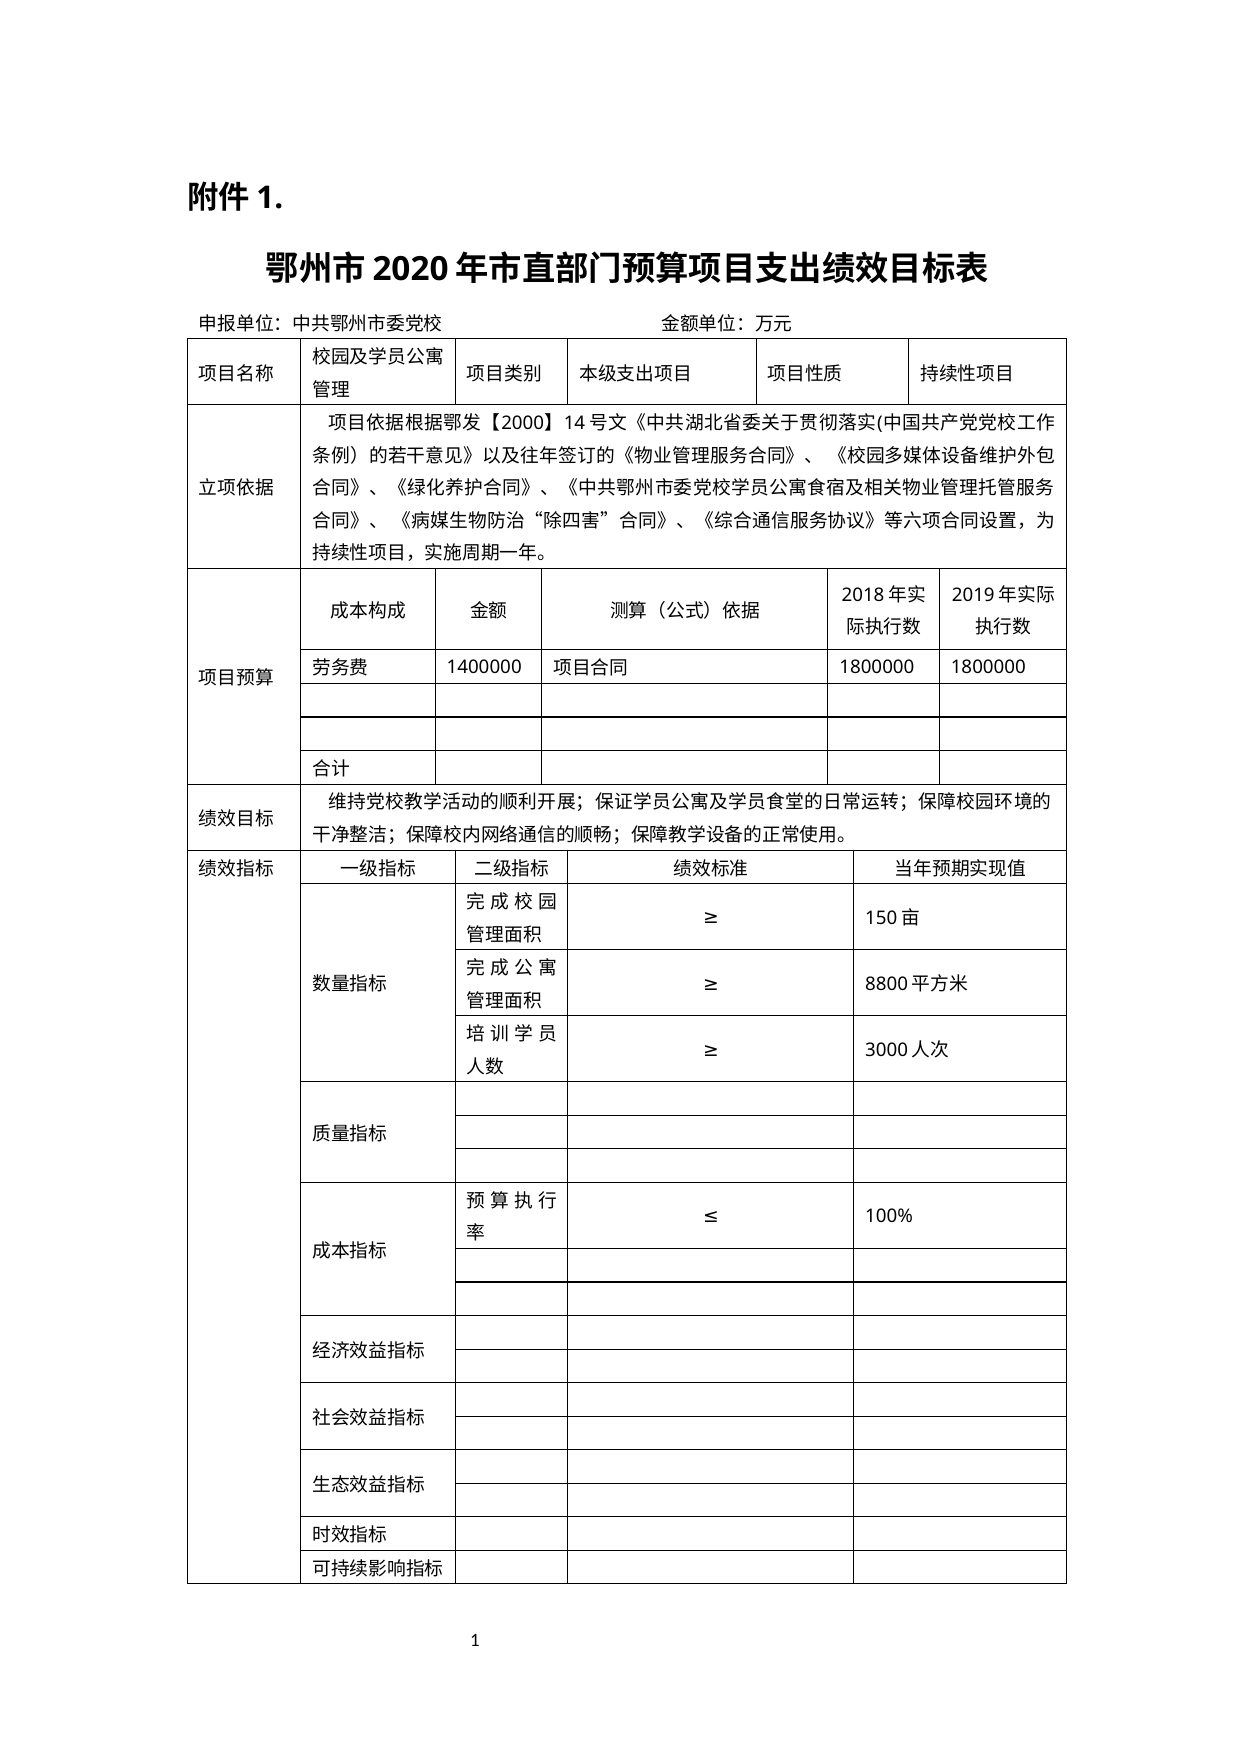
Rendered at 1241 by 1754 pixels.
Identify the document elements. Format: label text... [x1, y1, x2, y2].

table_cell [456, 1116, 567, 1148]
table_cell 2019年实际执行数 [940, 569, 1066, 649]
table_cell [854, 1316, 1066, 1348]
table_cell [456, 1149, 567, 1182]
table_cell ≤ [568, 1183, 853, 1248]
table_cell 3000人次 [854, 1016, 1066, 1081]
table_cell [940, 718, 1066, 750]
table_cell 本级支出项目 [568, 339, 756, 404]
table_cell [854, 1517, 1066, 1550]
table_cell [568, 1249, 853, 1281]
table_cell 校园及学员公寓管理 [301, 339, 455, 404]
table_cell 数量指标 [301, 884, 455, 1081]
table_cell [568, 1417, 853, 1449]
table_cell [456, 1082, 567, 1115]
table_cell [828, 751, 939, 783]
table_cell 一级指标 [301, 851, 455, 883]
table_cell ≥ [568, 950, 853, 1015]
table_cell 成本指标 [301, 1183, 455, 1315]
table_cell [568, 1316, 853, 1348]
table_header 鄂州市2020年市直部门预算项目支出绩效目标表 [188, 227, 1067, 306]
table_cell [456, 1450, 567, 1483]
table_cell [854, 1082, 1066, 1115]
table_cell [436, 718, 541, 750]
table_cell [568, 1283, 853, 1315]
table_cell 1400000 [436, 650, 541, 683]
table_cell 项目类别 [456, 339, 567, 404]
table_cell [456, 1350, 567, 1382]
table_cell 1800000 [828, 650, 939, 683]
table_cell 二级指标 [456, 851, 567, 883]
table_cell 项目依据根据鄂发【2000】14号文《中共湖北省委关于贯彻落实(中国共产党党校工作条例）的若干意见》以及往年签订的《物业管理服务合同》、 《校园多媒体设备维护外包合同》、《绿化养护合同》、《中共鄂州市委党校学员公寓食宿及相关物业管理托管服务合同》、 《病媒生物防治“除四害”合同》、《综合通信服务协议》等六项合同设置，为持续性项目，实施周期一年。 [301, 405, 1066, 568]
table_cell 社会效益指标 [301, 1383, 455, 1449]
table_cell [456, 1316, 567, 1348]
table_cell 培训学员人数 [456, 1016, 567, 1081]
table_cell [456, 1283, 567, 1315]
table_cell [301, 684, 435, 716]
table_cell [854, 1350, 1066, 1382]
table_cell 持续性项目 [909, 339, 1066, 404]
table_cell 合计 [301, 751, 435, 783]
table_cell 2018年实际执行数 [828, 569, 939, 649]
table_cell 经济效益指标 [301, 1316, 455, 1382]
table_cell ≥ [568, 1016, 853, 1081]
table_cell [456, 1484, 567, 1516]
table_cell [854, 1249, 1066, 1281]
table_cell 项目性质 [757, 339, 908, 404]
table_cell 申报单位：中共鄂州市委党校 金额单位：万元 [188, 306, 1067, 338]
table_cell [456, 1551, 567, 1583]
table_cell 立项依据 [188, 405, 300, 568]
table_cell [854, 1450, 1066, 1483]
table_cell [568, 1350, 853, 1382]
table_cell [542, 718, 827, 750]
table_cell [854, 1551, 1066, 1583]
table_cell 金额 [436, 569, 541, 649]
table_cell 1800000 [940, 650, 1066, 683]
table_cell [828, 684, 939, 716]
table_cell [854, 1116, 1066, 1148]
table_cell 测算（公式）依据 [542, 569, 827, 649]
table_cell 绩效标准 [568, 851, 853, 883]
table_cell [542, 684, 827, 716]
table_cell [456, 1417, 567, 1449]
table_cell [854, 1149, 1066, 1182]
table_cell [456, 1249, 567, 1281]
table_cell 当年预期实现值 [854, 851, 1066, 883]
table_cell [940, 684, 1066, 716]
table_cell 完成校园管理面积 [456, 884, 567, 949]
table_cell 8800平方米 [854, 950, 1066, 1015]
table_cell ≥ [568, 884, 853, 949]
table_cell [436, 684, 541, 716]
table_cell 预算执行率 [456, 1183, 567, 1248]
table_cell 质量指标 [301, 1082, 455, 1182]
table_cell [828, 718, 939, 750]
table_cell 100% [854, 1183, 1066, 1248]
table_cell 时效指标 [301, 1517, 455, 1550]
table_cell [940, 751, 1066, 783]
table_cell 成本构成 [301, 569, 435, 649]
table_cell [568, 1450, 853, 1483]
table_cell [301, 718, 435, 750]
table_cell 项目合同 [542, 650, 827, 683]
table_cell [568, 1116, 853, 1148]
table_cell [568, 1484, 853, 1516]
table_cell [568, 1551, 853, 1583]
table_cell 150亩 [854, 884, 1066, 949]
table_cell [568, 1149, 853, 1182]
table_cell [854, 1484, 1066, 1516]
table_cell [456, 1383, 567, 1416]
table_cell [854, 1283, 1066, 1315]
table_cell [568, 1082, 853, 1115]
table_cell 完成公寓管理面积 [456, 950, 567, 1015]
table_cell 绩效目标 [188, 785, 300, 849]
table_cell 可持续影响指标 [301, 1551, 455, 1583]
table_cell 项目名称 [188, 339, 300, 404]
table_cell [568, 1517, 853, 1550]
table_cell 绩效指标 [188, 851, 300, 1583]
table_cell 项目预算 [188, 569, 300, 783]
table_cell 生态效益指标 [301, 1450, 455, 1516]
table_cell 劳务费 [301, 650, 435, 683]
table_cell [854, 1383, 1066, 1416]
table_cell 维持党校教学活动的顺利开展；保证学员公寓及学员食堂的日常运转；保障校园环境的干净整洁；保障校内网络通信的顺畅；保障教学设备的正常使用。 [301, 785, 1066, 849]
table_cell [456, 1517, 567, 1550]
table_cell [542, 751, 827, 783]
table_cell [854, 1417, 1066, 1449]
text 附件1. [187, 162, 1053, 227]
table_cell [436, 751, 541, 783]
table_cell [568, 1383, 853, 1416]
